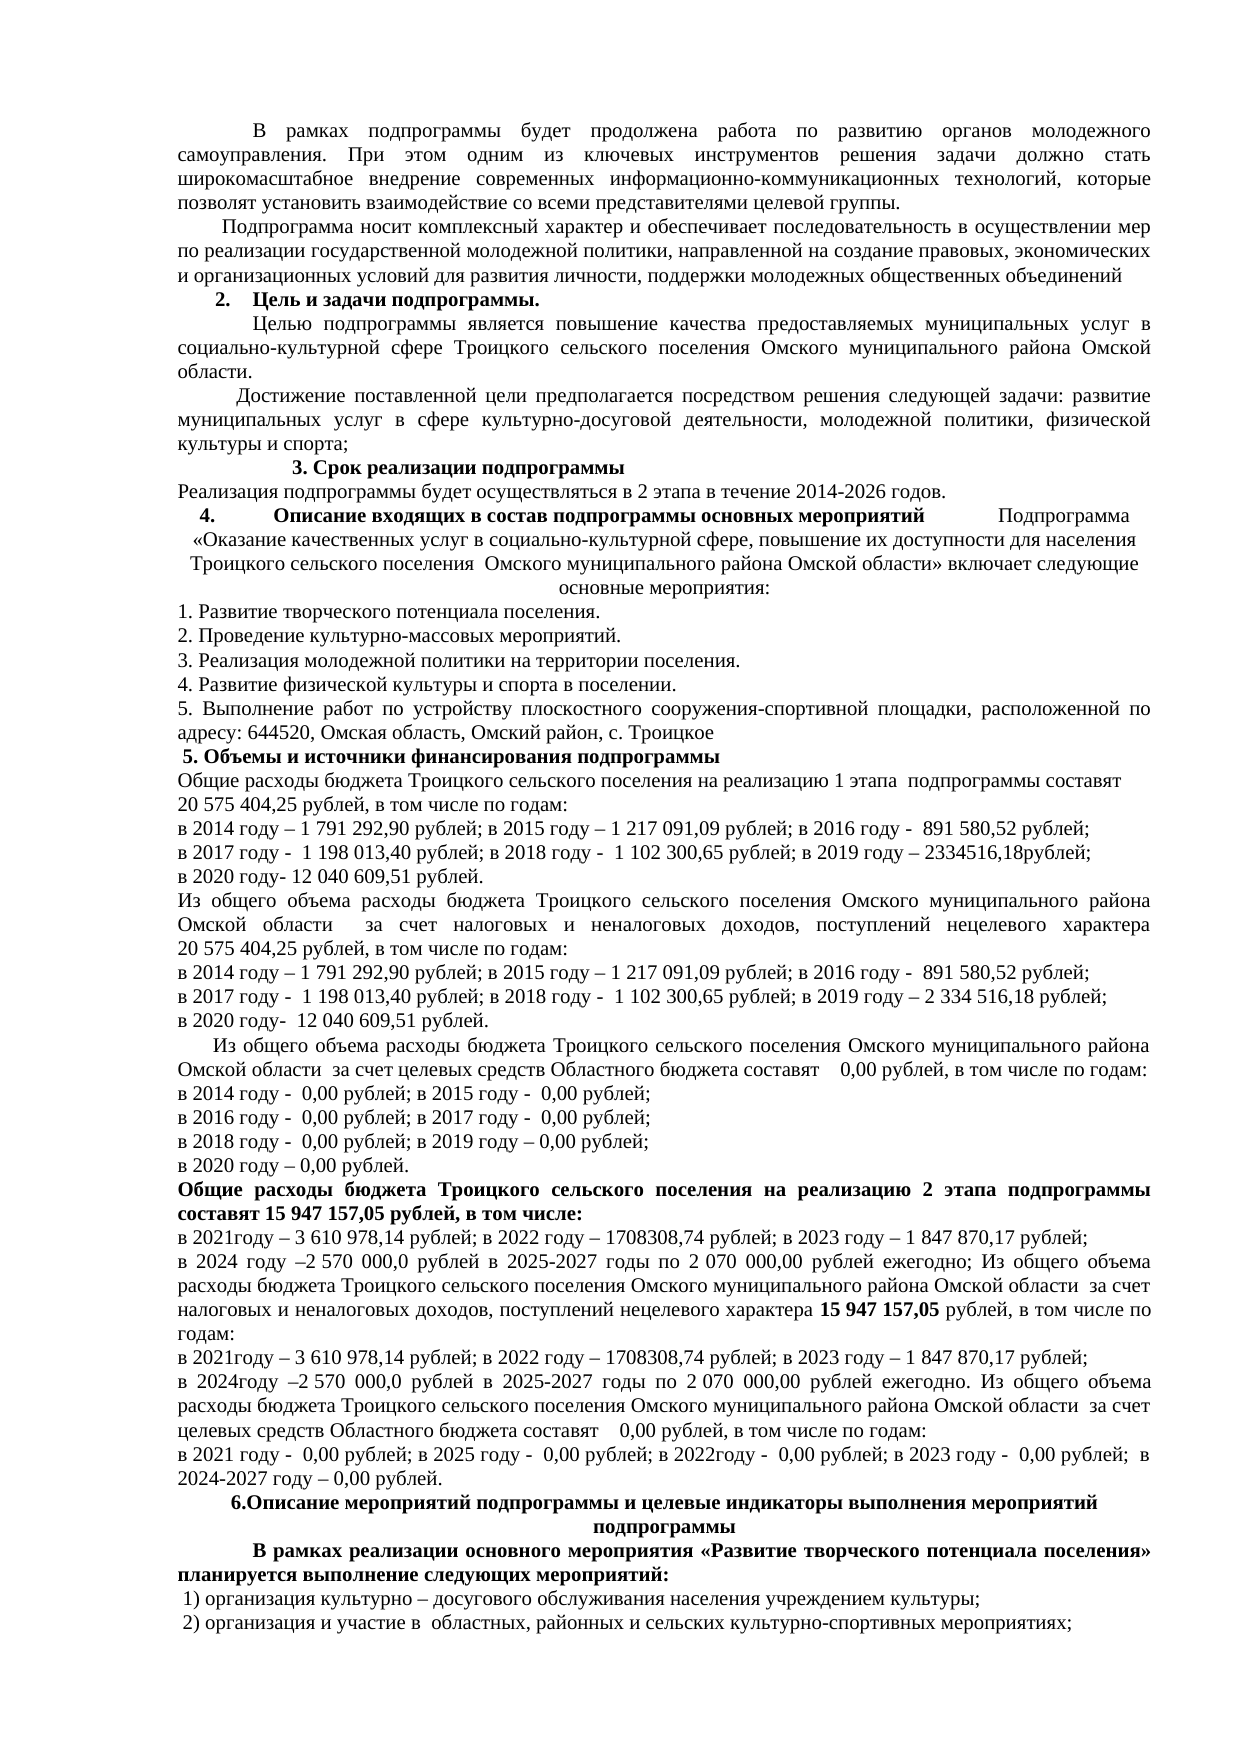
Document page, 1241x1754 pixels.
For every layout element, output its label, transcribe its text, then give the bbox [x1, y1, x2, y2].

text 5. Объемы и источники финансирования подпрограммы [177, 744, 1152, 768]
text 20 575 404,25 рублей, в том числе по годам: [177, 792, 1152, 816]
text 1. Развитие творческого потенциала поселения. [177, 599, 1152, 623]
text в 2014 году - 0,00 рублей; в 2015 году - 0,00 рублей; [177, 1081, 1152, 1105]
text 1) организация культурно – досугового обслуживания населения учреждением культуры; [177, 1586, 1152, 1610]
text 2. Проведение культурно-массовых мероприятий. [177, 623, 1152, 647]
text в 2021году – 3 610 978,14 рублей; в 2022 году – 1708308,74 рублей; в 2023 году – 1 847 870,17 рублей; [177, 1345, 1152, 1369]
text в 2016 году - 0,00 рублей; в 2017 году - 0,00 рублей; [177, 1105, 1152, 1129]
text в 2024году –2 570 000,0 рублей в 2025-2027 годы по 2 070 000,00 рублей ежегодно. Из общего объема расходы бюджета Троицкого сельского поселения Омского муниципального района Омской области за счет целевых средств Областного бюджета составят 0,00 рублей, в том числе по годам: [177, 1369, 1152, 1442]
text Реализация подпрограммы будет осуществляться в 2 этапа в течение 2014-2026 годов. [177, 479, 1152, 503]
text в 2018 году - 0,00 рублей; в 2019 году – 0,00 рублей; [177, 1129, 1152, 1153]
text 6.Описание мероприятий подпрограммы и целевые индикаторы выполнения мероприятий подпрограммы [177, 1490, 1152, 1538]
text 5. Выполнение работ по устройству плоскостного сооружения-спортивной площадки, расположенной по адресу: 644520, Омская область, Омский район, с. Троицкое [177, 696, 1152, 744]
text 2) организация и участие в областных, районных и сельских культурно-спортивных мероприятиях; [177, 1610, 1152, 1634]
text В рамках реализации основного мероприятия «Развитие творческого потенциала поселения» планируется выполнение следующих мероприятий: [177, 1538, 1152, 1586]
list Целью подпрограммы является повышение качества предоставляемых муниципальных услуг в социально-культурной сфере Троицкого сельского поселения Омского муниципального района Омской области. [177, 311, 1152, 383]
text Общие расходы бюджета Троицкого сельского поселения на реализацию 1 этапа подпрограммы составят [177, 768, 1152, 792]
text в 2017 году - 1 198 013,40 рублей; в 2018 году - 1 102 300,65 рублей; в 2019 году – 2334516,18рублей; [177, 840, 1152, 864]
text Достижение поставленной цели предполагается посредством решения следующей задачи: развитие муниципальных услуг в сфере культурно-досуговой деятельности, молодежной политики, физической культуры и спорта; [177, 383, 1152, 455]
text 3. Срок реализации подпрограммы [177, 455, 1152, 479]
text в 2021 году - 0,00 рублей; в 2025 году - 0,00 рублей; в 2022году - 0,00 рублей; в 2023 году - 0,00 рублей; в 2024-2027 году – 0,00 рублей. [177, 1442, 1152, 1490]
text Из общего объема расходы бюджета Троицкого сельского поселения Омского муниципального района Омской области за счет налоговых и неналоговых доходов, поступлений нецелевого характера 20 575 404,25 рублей, в том числе по годам: [177, 888, 1152, 960]
text 4. Развитие физической культуры и спорта в поселении. [177, 672, 1152, 696]
text Из общего объема расходы бюджета Троицкого сельского поселения Омского муниципального района Омской области за счет целевых средств Областного бюджета составят 0,00 рублей, в том числе по годам: [177, 1032, 1152, 1081]
text в 2017 году - 1 198 013,40 рублей; в 2018 году - 1 102 300,65 рублей; в 2019 году – 2 334 516,18 рублей; [177, 984, 1152, 1008]
text в 2021году – 3 610 978,14 рублей; в 2022 году – 1708308,74 рублей; в 2023 году – 1 847 870,17 рублей; [177, 1225, 1152, 1249]
text в 2020 году- 12 040 609,51 рублей. [177, 864, 1152, 888]
text в 2020 году – 0,00 рублей. [177, 1153, 1152, 1177]
text в 2024 году –2 570 000,0 рублей в 2025-2027 годы по 2 070 000,00 рублей ежегодно; Из общего объема расходы бюджета Троицкого сельского поселения Омского муниципального района Омской области за счет налоговых и неналоговых доходов, поступлений нецелевого характера 15 947 157,05 рублей, в том числе по годам: [177, 1249, 1152, 1345]
text 3. Реализация молодежной политики на территории поселения. [177, 647, 1152, 672]
text в 2014 году – 1 791 292,90 рублей; в 2015 году – 1 217 091,09 рублей; в 2016 году - 891 580,52 рублей; [177, 816, 1152, 840]
text в 2014 году – 1 791 292,90 рублей; в 2015 году – 1 217 091,09 рублей; в 2016 году - 891 580,52 рублей; [177, 960, 1152, 984]
list Описание входящих в состав подпрограммы основных мероприятий Подпрограмма «Оказание качественных услуг в социально-культурной сфере, повышение их доступности для населения Троицкого сельского поселения Омского муниципального района Омской области» включает следующие основные мероприятия: [177, 503, 1152, 599]
text Общие расходы бюджета Троицкого сельского поселения на реализацию 2 этапа подпрограммы составят 15 947 157,05 рублей, в том числе: [177, 1177, 1152, 1225]
list Цель и задачи подпрограммы. [215, 287, 1152, 311]
text В рамках подпрограммы будет продолжена работа по развитию органов молодежного самоуправления. При этом одним из ключевых инструментов решения задачи должно стать широкомасштабное внедрение современных информационно-коммуникационных технологий, которые позволят установить взаимодействие со всеми представителями целевой группы. [177, 118, 1152, 214]
text в 2020 году- 12 040 609,51 рублей. [177, 1008, 1152, 1032]
text Подпрограмма носит комплексный характер и обеспечивает последовательность в осуществлении мер по реализации государственной молодежной политики, направленной на создание правовых, экономических и организационных условий для развития личности, поддержки молодежных общественных объединений [177, 214, 1152, 287]
